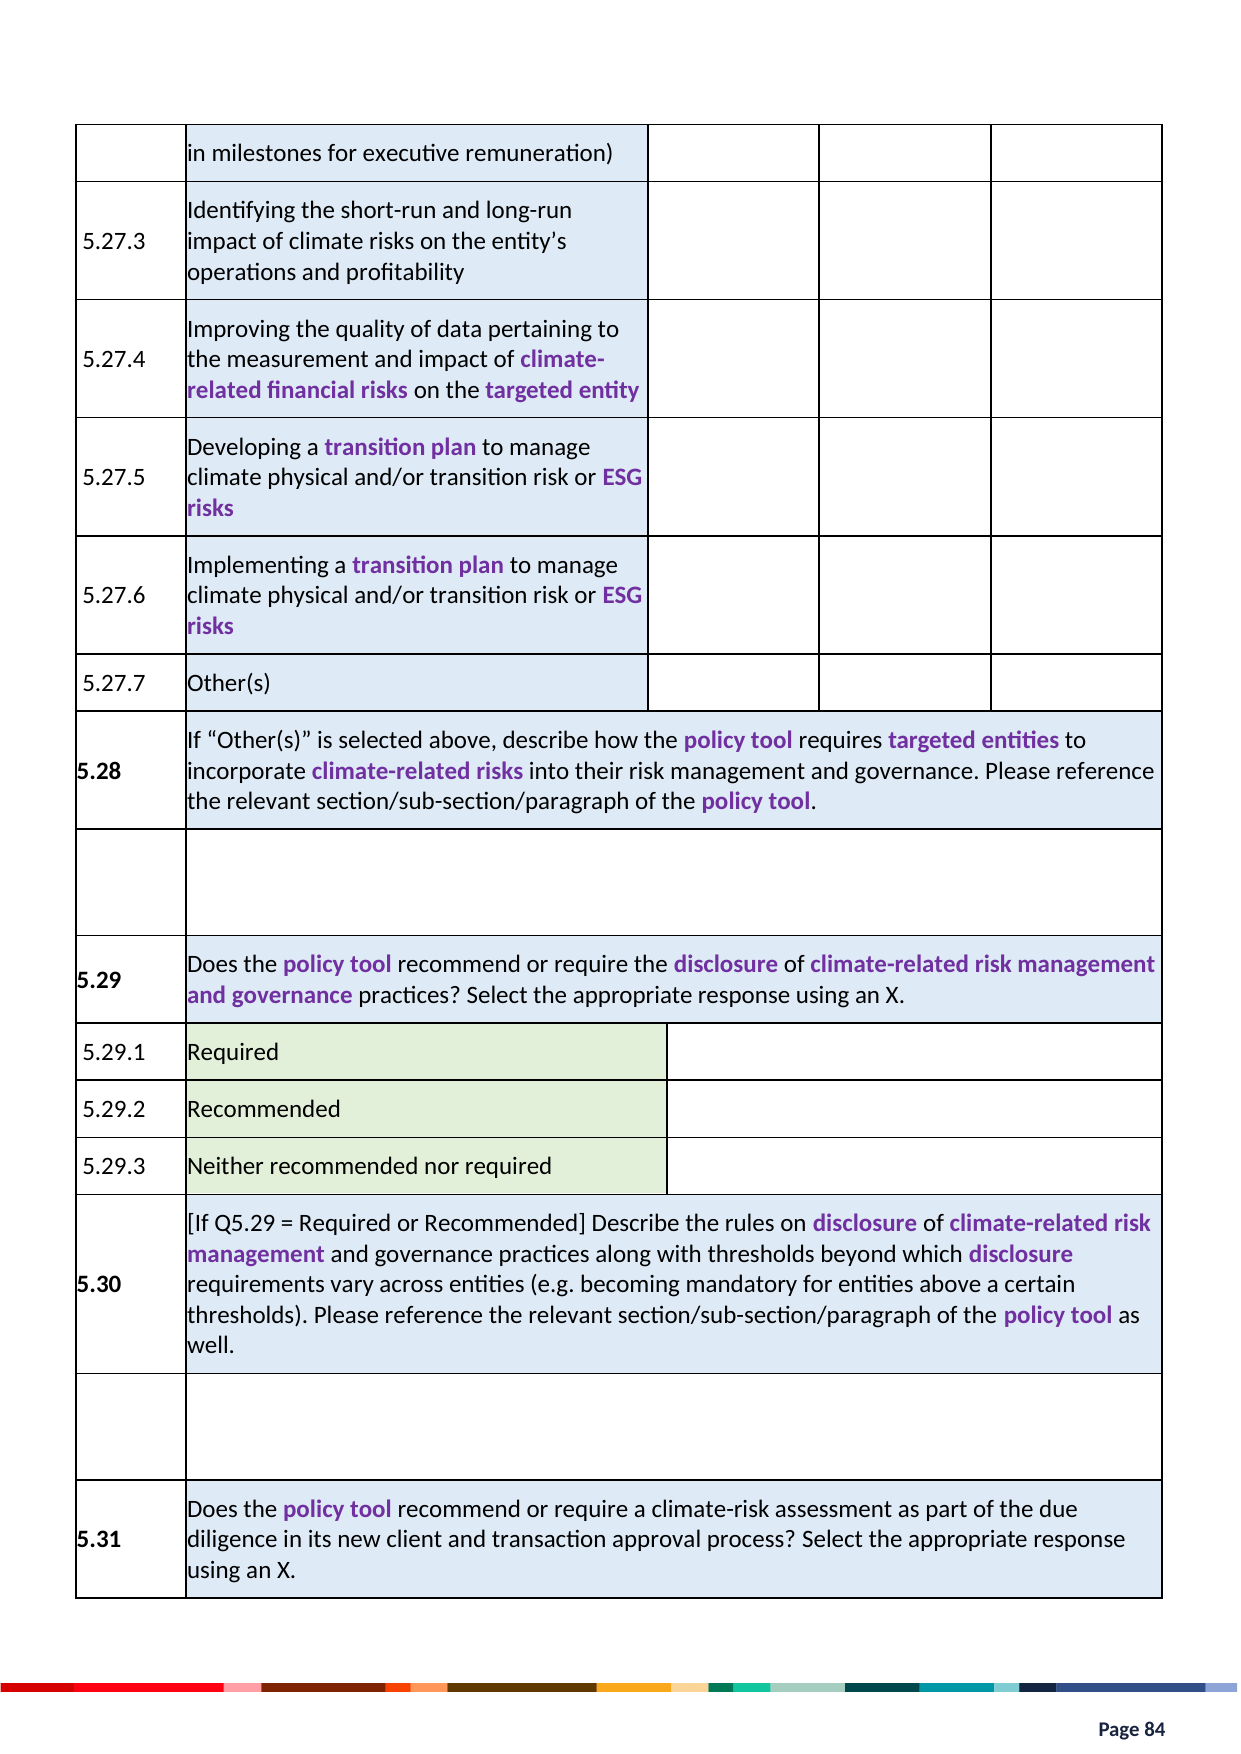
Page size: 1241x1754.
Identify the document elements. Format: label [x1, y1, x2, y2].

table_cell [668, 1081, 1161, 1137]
picture [0, 1683, 1236, 1692]
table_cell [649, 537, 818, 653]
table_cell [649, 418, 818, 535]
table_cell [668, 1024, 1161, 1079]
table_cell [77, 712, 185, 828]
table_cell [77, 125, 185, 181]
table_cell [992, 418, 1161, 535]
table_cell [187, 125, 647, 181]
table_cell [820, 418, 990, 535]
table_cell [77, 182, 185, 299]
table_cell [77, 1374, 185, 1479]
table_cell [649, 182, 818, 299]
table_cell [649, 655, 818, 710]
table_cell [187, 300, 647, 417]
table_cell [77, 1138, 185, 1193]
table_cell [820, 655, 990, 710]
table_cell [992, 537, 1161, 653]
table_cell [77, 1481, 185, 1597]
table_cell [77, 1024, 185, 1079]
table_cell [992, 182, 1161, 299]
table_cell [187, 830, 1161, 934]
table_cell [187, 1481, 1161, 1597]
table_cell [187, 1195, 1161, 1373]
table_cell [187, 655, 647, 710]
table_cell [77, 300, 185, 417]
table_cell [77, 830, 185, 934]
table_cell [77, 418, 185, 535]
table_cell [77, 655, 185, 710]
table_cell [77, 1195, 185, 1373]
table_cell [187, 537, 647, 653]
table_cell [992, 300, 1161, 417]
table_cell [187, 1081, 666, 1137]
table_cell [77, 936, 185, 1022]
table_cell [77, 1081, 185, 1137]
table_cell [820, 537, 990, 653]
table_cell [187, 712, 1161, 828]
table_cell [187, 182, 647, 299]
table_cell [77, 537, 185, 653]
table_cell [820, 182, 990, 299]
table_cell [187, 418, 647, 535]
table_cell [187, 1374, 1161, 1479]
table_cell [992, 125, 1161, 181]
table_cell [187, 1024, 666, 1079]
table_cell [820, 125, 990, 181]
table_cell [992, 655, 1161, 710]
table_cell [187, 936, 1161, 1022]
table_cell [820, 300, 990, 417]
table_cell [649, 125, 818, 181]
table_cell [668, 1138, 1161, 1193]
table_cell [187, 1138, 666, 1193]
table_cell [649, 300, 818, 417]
